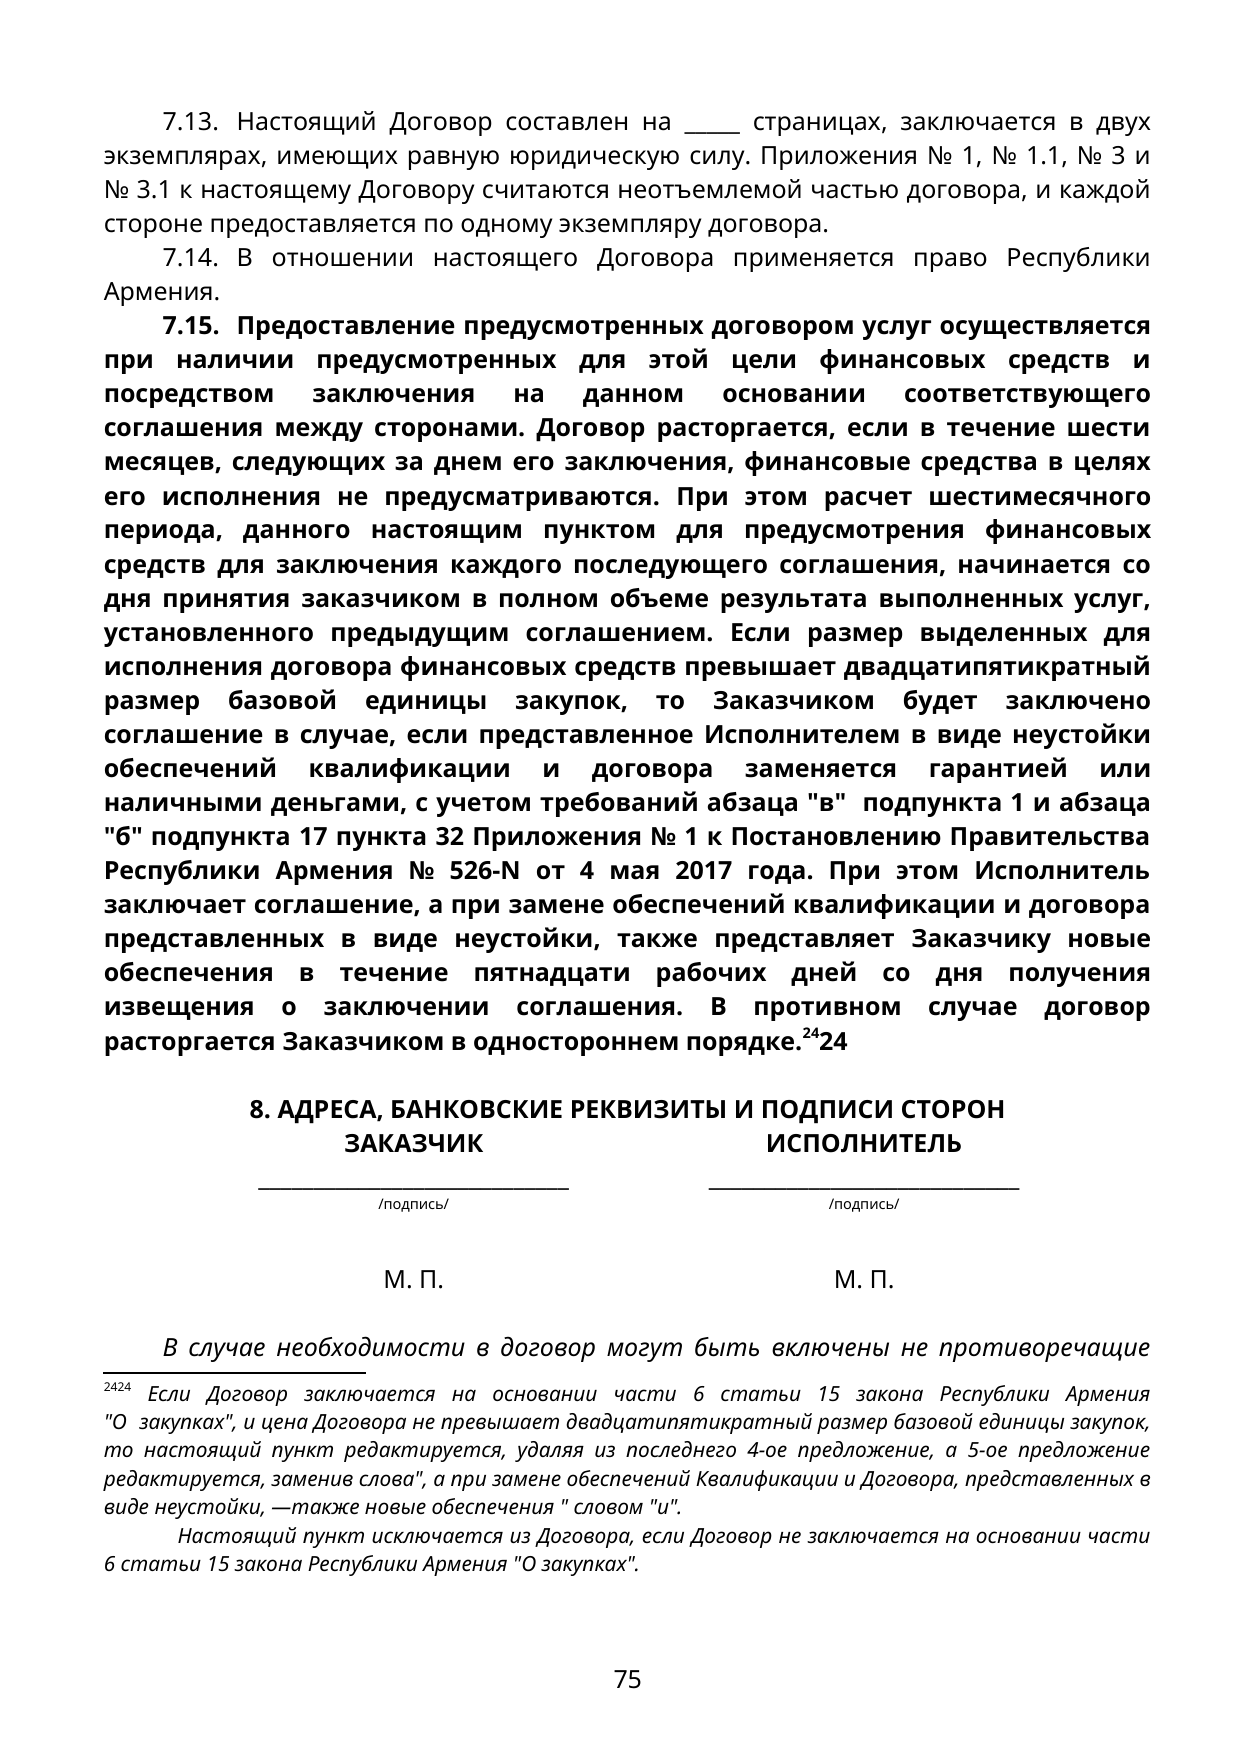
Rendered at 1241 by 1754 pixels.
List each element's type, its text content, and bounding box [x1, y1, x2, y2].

text 8. АДРЕСА, БАНКОВСКИЕ РЕКВИЗИТЫ И ПОДПИСИ СТОРОН [103, 1091, 1152, 1125]
text 7.15. Предоставление предусмотренных договором услуг осуществляется при наличии предусмотренных для этой цели финансовых средств и посредством заключения на данном основании соответствующего соглашения между сторонами. Договор расторгается, если в течение шести месяцев, следующих за днем его заключения, финансовые средства в целях его исполнения не предусматриваются. При этом расчет шестимесячного периода, данного настоящим пунктом для предусмотрения финансовых средств для заключения каждого последующего соглашения, начинается со дня принятия заказчиком в полном объеме результата выполненных услуг, установленного предыдущим соглашением. Если размер выделенных для исполнения договора финансовых средств превышает двадцатипятикратный размер базовой единицы закупок, то Заказчиком будет заключенo соглашение в случае, если представленное Исполнителем в виде неустойки обеспечений квалификации и договора заменяется гарантией или наличными деньгами, с учетом требований абзаца "в" подпункта 1 и абзаца "б" подпункта 17 пункта 32 Приложения № 1 к Постановлению Правительства Республики Армения № 526-N от 4 мая 2017 года. При этом Исполнитель заключает соглашение, а при замене обеспечений квалификации и договора представленных в виде неустойки, также представляет Заказчику новые обеспечения в течение пятнадцати рабочих дней со дня получения извещения о заключении соглашения. В противном случае договор расторгается Заказчиком в одностороннем порядке.24 [103, 308, 1152, 1057]
table_header ЗАКАЗЧИК ____________________________ /подпись/ М. П. [177, 1125, 650, 1296]
table_header ИСПОЛНИТЕЛЬ ____________________________ /подпись/ М. П. [650, 1125, 1078, 1296]
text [103, 1330, 1152, 1364]
text 7.14. В отношении настоящего Договора применяется право Республики Армения. [103, 240, 1152, 308]
text 7.13. Настоящий Договор составлен на _____ страницах, заключается в двух экземплярах, имеющих равную юридическую силу. Приложения № 1, № 1.1, № 3 и № 3.1 к настоящему Договору считаются неотъемлемой частью договора, и каждой стороне предоставляется по одному экземпляру договора. [103, 103, 1152, 240]
